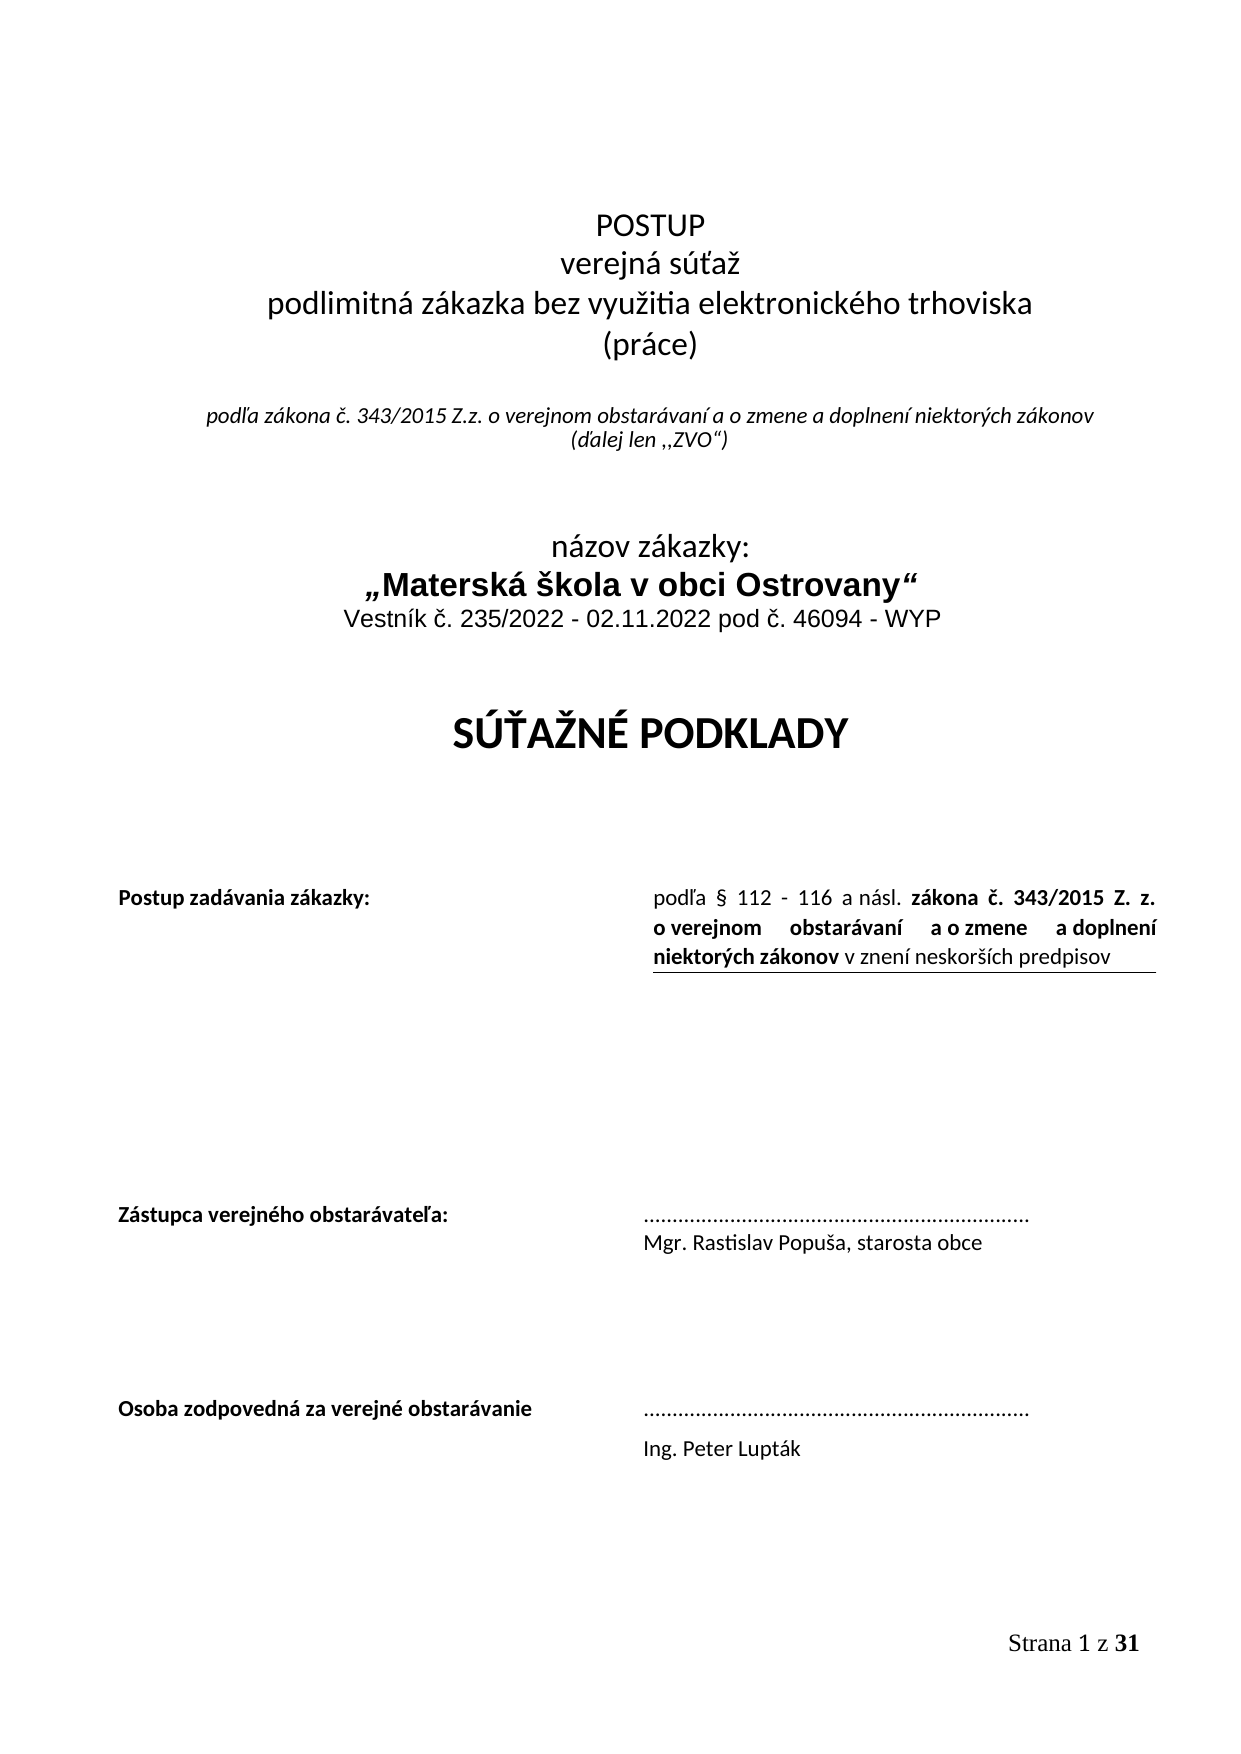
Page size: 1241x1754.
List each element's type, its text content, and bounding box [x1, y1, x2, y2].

table_header podľa § 112 - 116 a násl. zákona č. 343/2015 Z. z. o verejnom obstarávaní a o zmene a doplnení niektorých zákonov v znení neskorších predpisov [642, 883, 1168, 987]
text Osoba zodpovedná za verejné obstarávanie ................................................................... [118, 1394, 1167, 1422]
text Zástupca verejného obstarávateľa: ................................................................... [118, 1201, 1167, 1228]
text verejná súťaž [252, 244, 1048, 282]
text (ďalej len ,,ZVO“) [174, 428, 1127, 452]
text podľa zákona č. 343/2015 Z.z. o verejnom obstarávaní a o zmene a doplnení niektorých zákonov [174, 405, 1127, 428]
text Ing. Peter Lupták [568, 1434, 1167, 1462]
text podlimitná zákazka bez využitia elektronického trhoviska (práce) [252, 282, 1048, 363]
text „Materská škola v obci Ostrovany“ [118, 565, 1167, 604]
text Vestník č. 235/2022 - 02.11.2022 pod č. 46094 - WYP [118, 604, 1167, 633]
text Mgr. Rastislav Popuša, starosta obce [118, 1228, 1167, 1257]
text POSTUP [252, 206, 1048, 244]
table_header Postup zadávania zákazky: [107, 883, 642, 987]
text názov zákazky: [252, 525, 1049, 565]
text SÚŤAŽNÉ PODKLADY [252, 704, 1049, 760]
